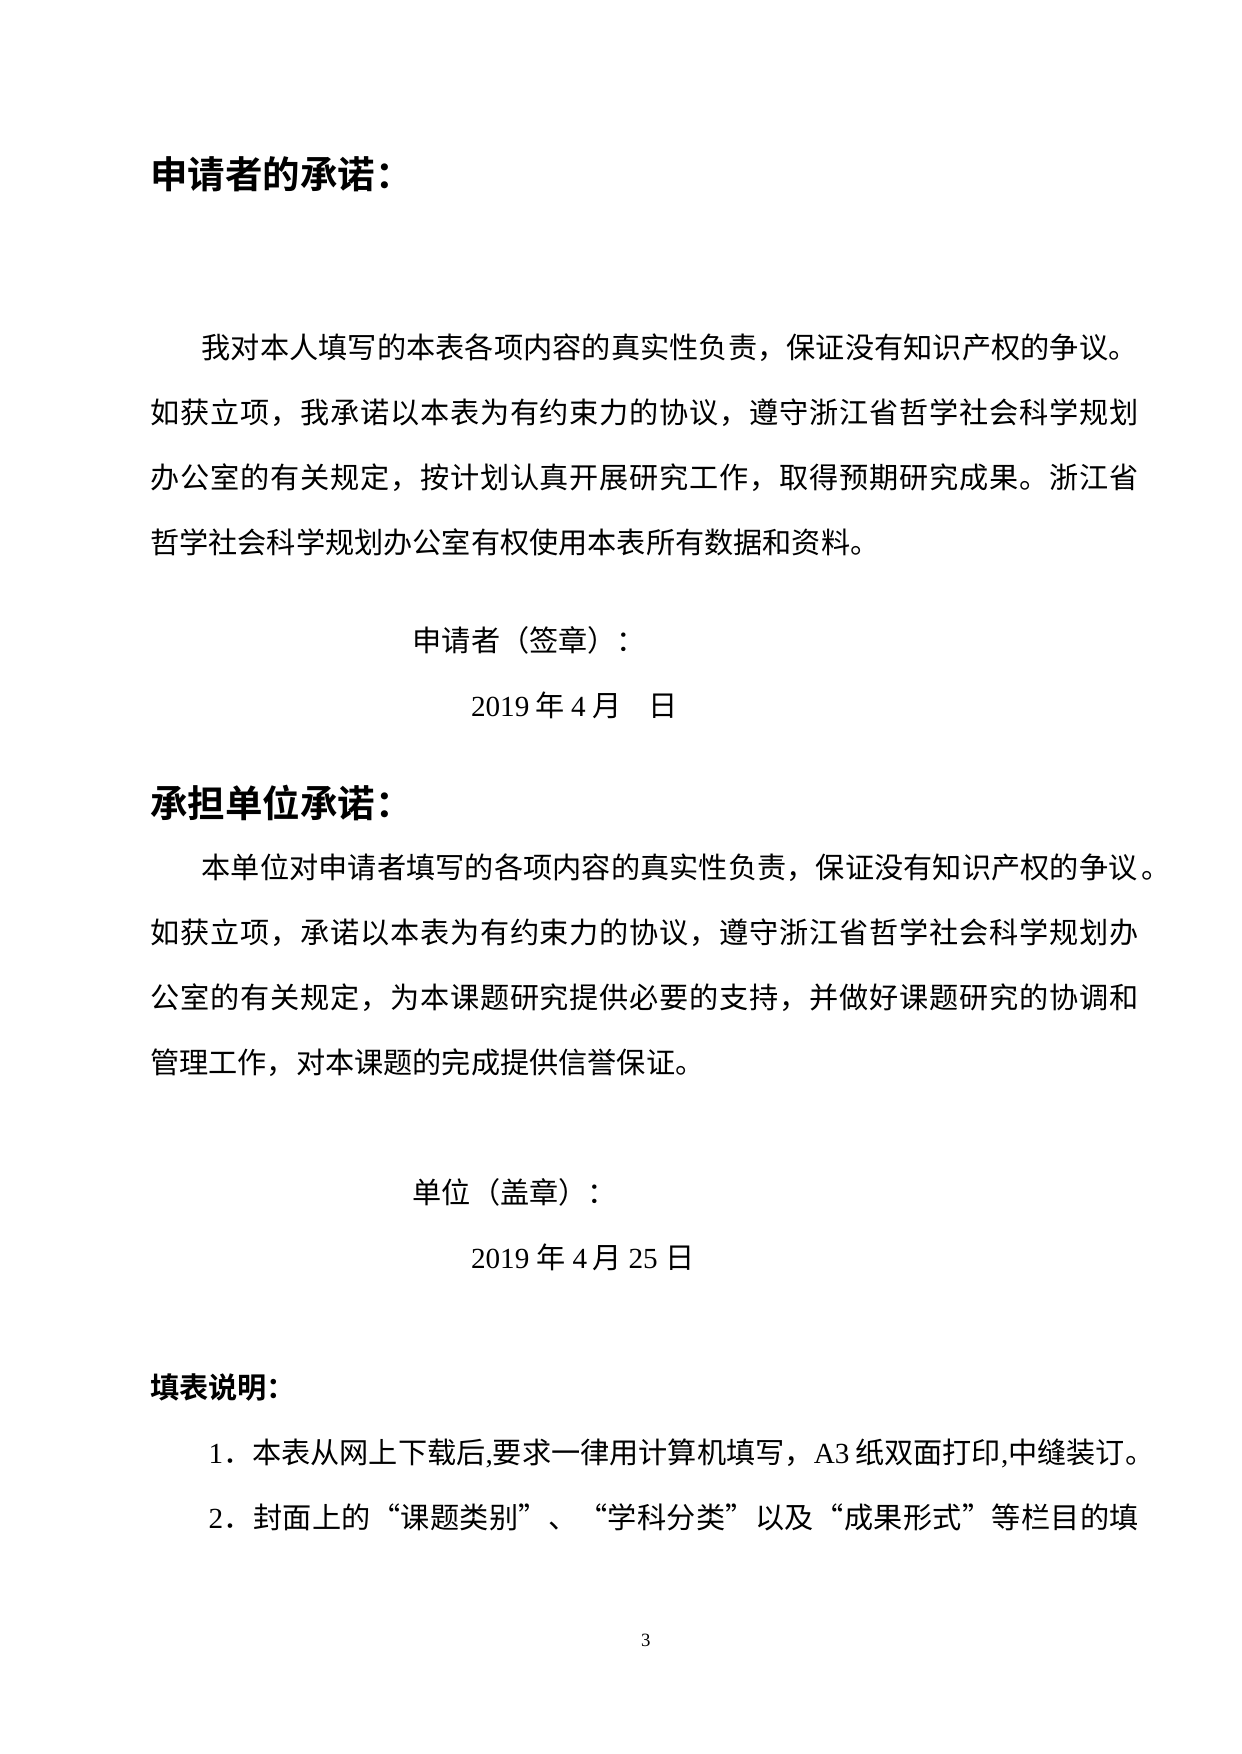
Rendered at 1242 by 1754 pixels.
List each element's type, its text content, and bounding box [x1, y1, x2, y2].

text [150, 1483, 1141, 1548]
text 申请者的承诺： [150, 140, 1141, 205]
text 1．本表从网上下载后,要求一律用计算机填写，A3纸双面打印,中缝装订。 [150, 1418, 1141, 1483]
text 单位（盖章）： [150, 1158, 1141, 1223]
text 填表说明： [150, 1353, 1141, 1418]
text 申请者（签章）： [150, 606, 1141, 671]
text 2019年 4 月 日 [150, 671, 1141, 736]
text 本单位对申请者填写的各项内容的真实性负责，保证没有知识产权的争议。如获立项，承诺以本表为有约束力的协议，遵守浙江省哲学社会科学规划办公室的有关规定，为本课题研究提供必要的支持，并做好课题研究的协调和管理工作，对本课题的完成提供信誉保证。 [150, 833, 1141, 1093]
text 我对本人填写的本表各项内容的真实性负责，保证没有知识产权的争议。如获立项，我承诺以本表为有约束力的协议，遵守浙江省哲学社会科学规划办公室的有关规定，按计划认真开展研究工作，取得预期研究成果。浙江省哲学社会科学规划办公室有权使用本表所有数据和资料。 [150, 313, 1141, 573]
text 承担单位承诺： [150, 768, 1141, 833]
text 2019 年 4月 25 日 [150, 1223, 1141, 1288]
